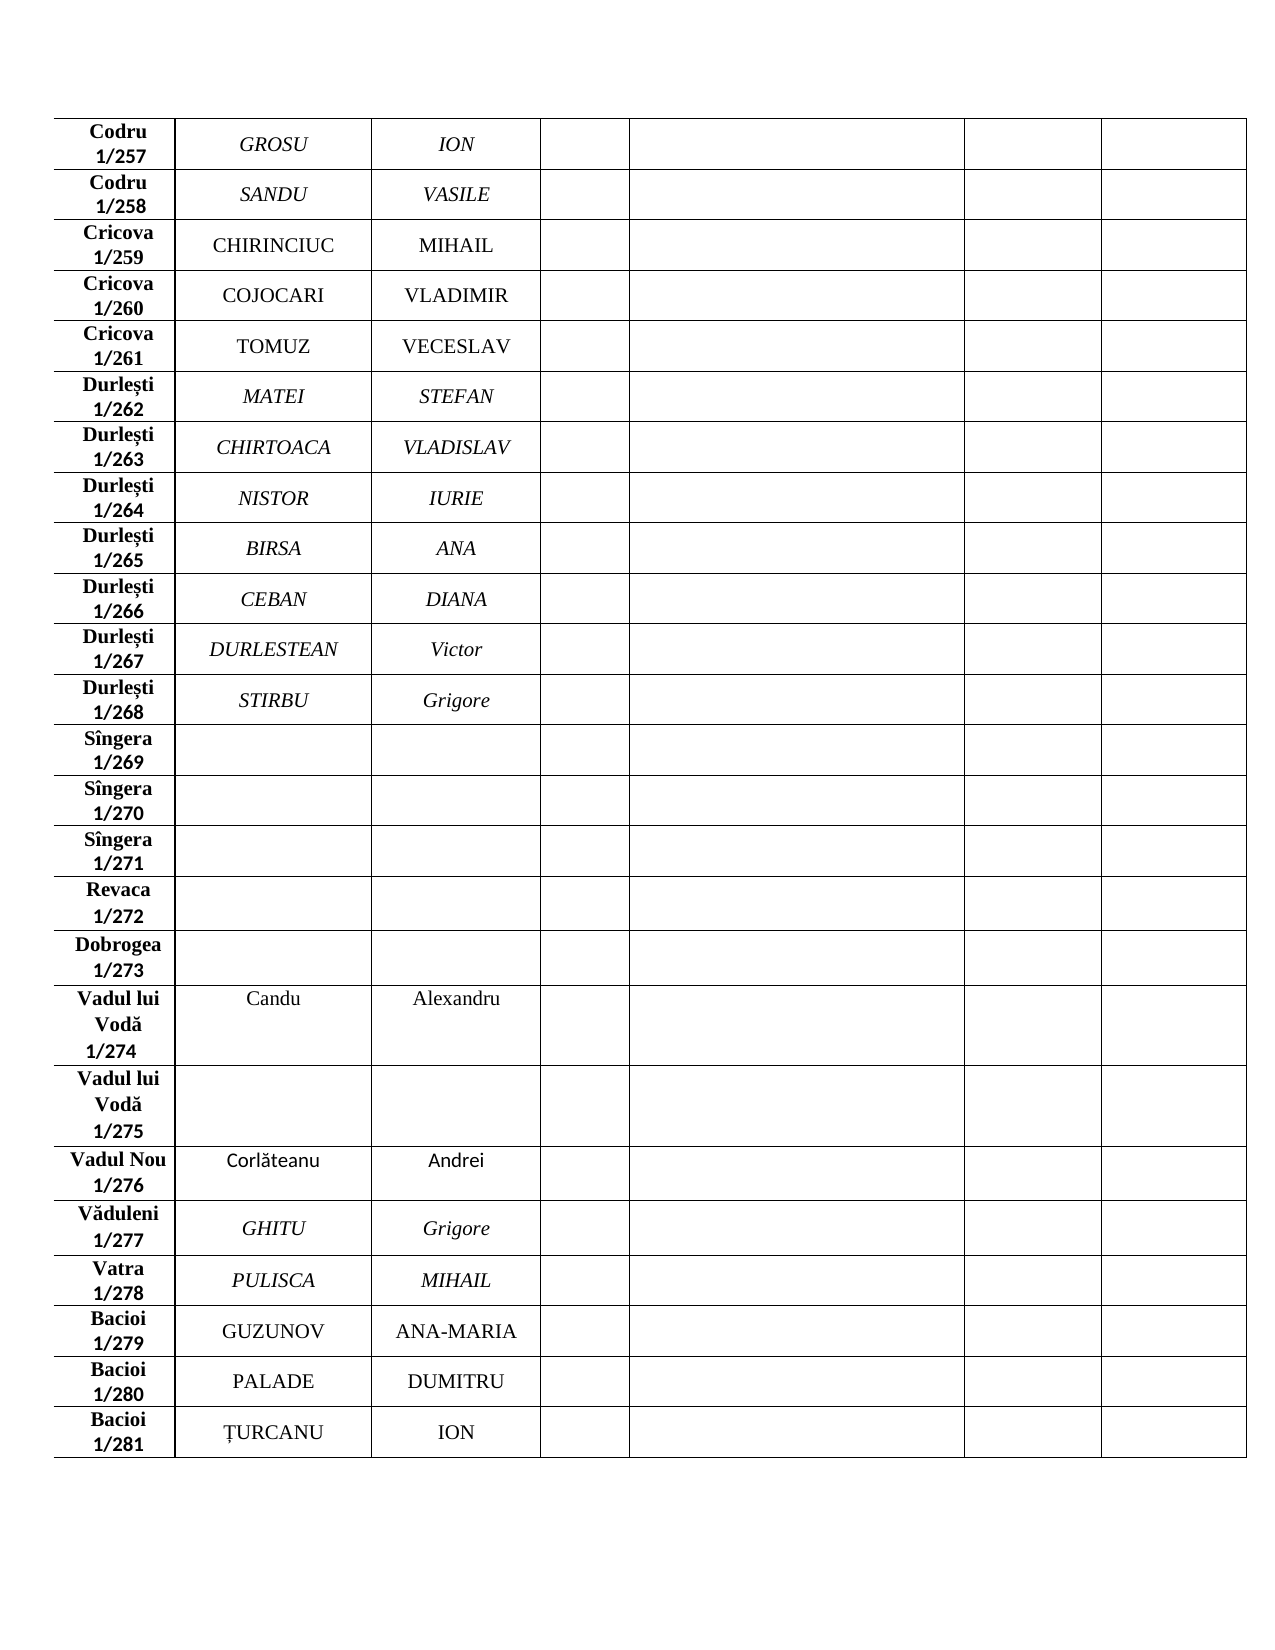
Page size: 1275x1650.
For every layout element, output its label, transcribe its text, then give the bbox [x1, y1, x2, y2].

table_cell VASILE [372, 170, 540, 219]
table_cell [541, 826, 629, 876]
table_cell Cricova 1/261 [54, 321, 174, 371]
table_cell Codru 1/258 [54, 170, 174, 219]
table_cell Vatra 1/278 [54, 1256, 174, 1305]
table_cell [965, 170, 1101, 219]
table_cell [965, 321, 1101, 371]
table_cell Grigore [372, 1201, 540, 1255]
table_cell Durlești 1/266 [54, 574, 174, 623]
table_cell DURLESTEAN [176, 624, 371, 674]
table_cell Grigore [372, 675, 540, 724]
table_cell [965, 986, 1101, 1065]
table_cell [1102, 119, 1246, 169]
table_cell Revaca 1/272 [54, 877, 174, 930]
table_cell PALADE [176, 1357, 371, 1406]
table_cell [630, 1066, 964, 1146]
table_cell Codru 1/257 [54, 119, 174, 169]
table_cell GHITU [176, 1201, 371, 1255]
table_cell [1102, 473, 1246, 522]
table_cell [965, 523, 1101, 573]
table_cell [541, 1201, 629, 1255]
table_cell [541, 1407, 629, 1457]
table_cell [965, 1306, 1101, 1356]
table_cell [965, 372, 1101, 421]
table_cell [630, 1306, 964, 1356]
table_cell [541, 574, 629, 623]
table_cell Bacioi 1/279 [54, 1306, 174, 1356]
table_cell [965, 1357, 1101, 1406]
table_cell [965, 725, 1101, 775]
table_cell ION [372, 119, 540, 169]
table_cell [630, 826, 964, 876]
table_cell GUZUNOV [176, 1306, 371, 1356]
table_cell [965, 574, 1101, 623]
table_cell [541, 725, 629, 775]
table_cell CEBAN [176, 574, 371, 623]
table_cell CHIRTOACA [176, 422, 371, 472]
table_cell [541, 473, 629, 522]
table_cell [1102, 422, 1246, 472]
table_cell Andrei [372, 1147, 540, 1200]
table_cell [1102, 372, 1246, 421]
table_cell [1102, 1147, 1246, 1200]
table_cell [541, 321, 629, 371]
table_cell [541, 986, 629, 1065]
table_cell [176, 776, 371, 825]
table_cell [176, 931, 371, 985]
table_cell [630, 1407, 964, 1457]
table_cell [1102, 1256, 1246, 1305]
table_cell [541, 422, 629, 472]
table_cell [965, 1201, 1101, 1255]
table_cell [1102, 725, 1246, 775]
table_cell Văduleni 1/277 [54, 1201, 174, 1255]
table_cell STIRBU [176, 675, 371, 724]
table_cell [965, 119, 1101, 169]
table_cell Cricova 1/260 [54, 271, 174, 320]
table_cell [630, 1256, 964, 1305]
table_cell [541, 675, 629, 724]
table_cell [965, 1256, 1101, 1305]
table_cell Bacioi 1/281 [54, 1407, 174, 1457]
table_cell Sîngera 1/269 [54, 725, 174, 775]
table_cell [965, 1407, 1101, 1457]
table_cell [630, 675, 964, 724]
table_cell [630, 986, 964, 1065]
table_cell [372, 931, 540, 985]
table_cell [541, 220, 629, 270]
table_cell [965, 624, 1101, 674]
table_cell [965, 1147, 1101, 1200]
table_cell [541, 523, 629, 573]
table_cell [630, 624, 964, 674]
table_cell Alexandru [372, 986, 540, 1065]
table_cell Sîngera 1/270 [54, 776, 174, 825]
table_cell [1102, 1357, 1246, 1406]
table_cell [630, 931, 964, 985]
table_cell Bacioi 1/280 [54, 1357, 174, 1406]
table_cell [176, 725, 371, 775]
table_cell [176, 877, 371, 930]
table_cell MIHAIL [372, 220, 540, 270]
table_cell [372, 776, 540, 825]
table_cell [541, 776, 629, 825]
table_cell TOMUZ [176, 321, 371, 371]
table_cell [1102, 220, 1246, 270]
table_cell Sîngera 1/271 [54, 826, 174, 876]
table_cell IURIE [372, 473, 540, 522]
table_cell Vadul lui Vodă 1/275 [54, 1066, 174, 1146]
table_cell [372, 826, 540, 876]
table_cell ANA [372, 523, 540, 573]
table_cell [1102, 523, 1246, 573]
table_cell [965, 473, 1101, 522]
table_cell [1102, 321, 1246, 371]
table_cell ION [372, 1407, 540, 1457]
table_cell COJOCARI [176, 271, 371, 320]
table_cell Durlești 1/265 [54, 523, 174, 573]
table_cell [965, 220, 1101, 270]
table_cell VLADIMIR [372, 271, 540, 320]
table_cell [630, 422, 964, 472]
table_cell [630, 170, 964, 219]
table_cell [965, 675, 1101, 724]
table_cell NISTOR [176, 473, 371, 522]
table_cell VECESLAV [372, 321, 540, 371]
table_cell [1102, 271, 1246, 320]
table_cell [1102, 1407, 1246, 1457]
table_cell Durlești 1/267 [54, 624, 174, 674]
table_cell [541, 271, 629, 320]
table_cell [541, 372, 629, 421]
table_cell [965, 931, 1101, 985]
table_cell [965, 826, 1101, 876]
table_cell [630, 119, 964, 169]
table_cell [630, 574, 964, 623]
table_cell Durlești 1/263 [54, 422, 174, 472]
table_cell [630, 321, 964, 371]
table_cell Victor [372, 624, 540, 674]
table_cell [630, 725, 964, 775]
table_cell Durlești 1/268 [54, 675, 174, 724]
table_cell ANA-MARIA [372, 1306, 540, 1356]
table_cell [1102, 776, 1246, 825]
table_cell [541, 119, 629, 169]
table_cell BIRSA [176, 523, 371, 573]
table_cell [372, 1066, 540, 1146]
table_cell ȚURCANU [176, 1407, 371, 1457]
table_cell [630, 1147, 964, 1200]
table_cell SANDU [176, 170, 371, 219]
table_cell [630, 372, 964, 421]
table_cell [1102, 931, 1246, 985]
table_cell [630, 1357, 964, 1406]
table_cell Durlești 1/262 [54, 372, 174, 421]
table_cell [372, 725, 540, 775]
table_cell [1102, 1066, 1246, 1146]
table_cell STEFAN [372, 372, 540, 421]
table_cell Durlești 1/264 [54, 473, 174, 522]
table_cell [630, 1201, 964, 1255]
table_cell [1102, 624, 1246, 674]
table_cell PULISCA [176, 1256, 371, 1305]
table_cell [1102, 1306, 1246, 1356]
table_cell GROSU [176, 119, 371, 169]
table_cell VLADISLAV [372, 422, 540, 472]
table_cell MIHAIL [372, 1256, 540, 1305]
table_cell [1102, 1201, 1246, 1255]
table_cell [541, 931, 629, 985]
table_cell [541, 1357, 629, 1406]
table_cell DIANA [372, 574, 540, 623]
table_cell [541, 1306, 629, 1356]
table_cell [965, 271, 1101, 320]
table_cell [630, 776, 964, 825]
table_cell [1102, 675, 1246, 724]
table_cell [1102, 826, 1246, 876]
table_cell Vadul lui Vodă 1/274 [54, 986, 174, 1065]
table_cell [541, 1256, 629, 1305]
table_cell [541, 1147, 629, 1200]
table_cell [965, 877, 1101, 930]
table_cell DUMITRU [372, 1357, 540, 1406]
table_cell [541, 170, 629, 219]
table_cell [630, 271, 964, 320]
table_cell Dobrogea 1/273 [54, 931, 174, 985]
table_cell [630, 877, 964, 930]
table_cell [1102, 986, 1246, 1065]
table_cell [630, 220, 964, 270]
table_cell Vadul Nou 1/276 [54, 1147, 174, 1200]
table_cell Cricova 1/259 [54, 220, 174, 270]
table_cell [1102, 877, 1246, 930]
table_cell CHIRINCIUC [176, 220, 371, 270]
table_cell Candu [176, 986, 371, 1065]
table_cell [1102, 170, 1246, 219]
table_cell [1102, 574, 1246, 623]
table_cell [541, 624, 629, 674]
table_cell MATEI [176, 372, 371, 421]
table_cell [176, 826, 371, 876]
table_cell [630, 473, 964, 522]
table_cell Corlăteanu [176, 1147, 371, 1200]
table_cell [372, 877, 540, 930]
table_cell [965, 776, 1101, 825]
table_cell [965, 1066, 1101, 1146]
table_cell [176, 1066, 371, 1146]
table_cell [630, 523, 964, 573]
table_cell [541, 1066, 629, 1146]
table_cell [541, 877, 629, 930]
table_cell [965, 422, 1101, 472]
